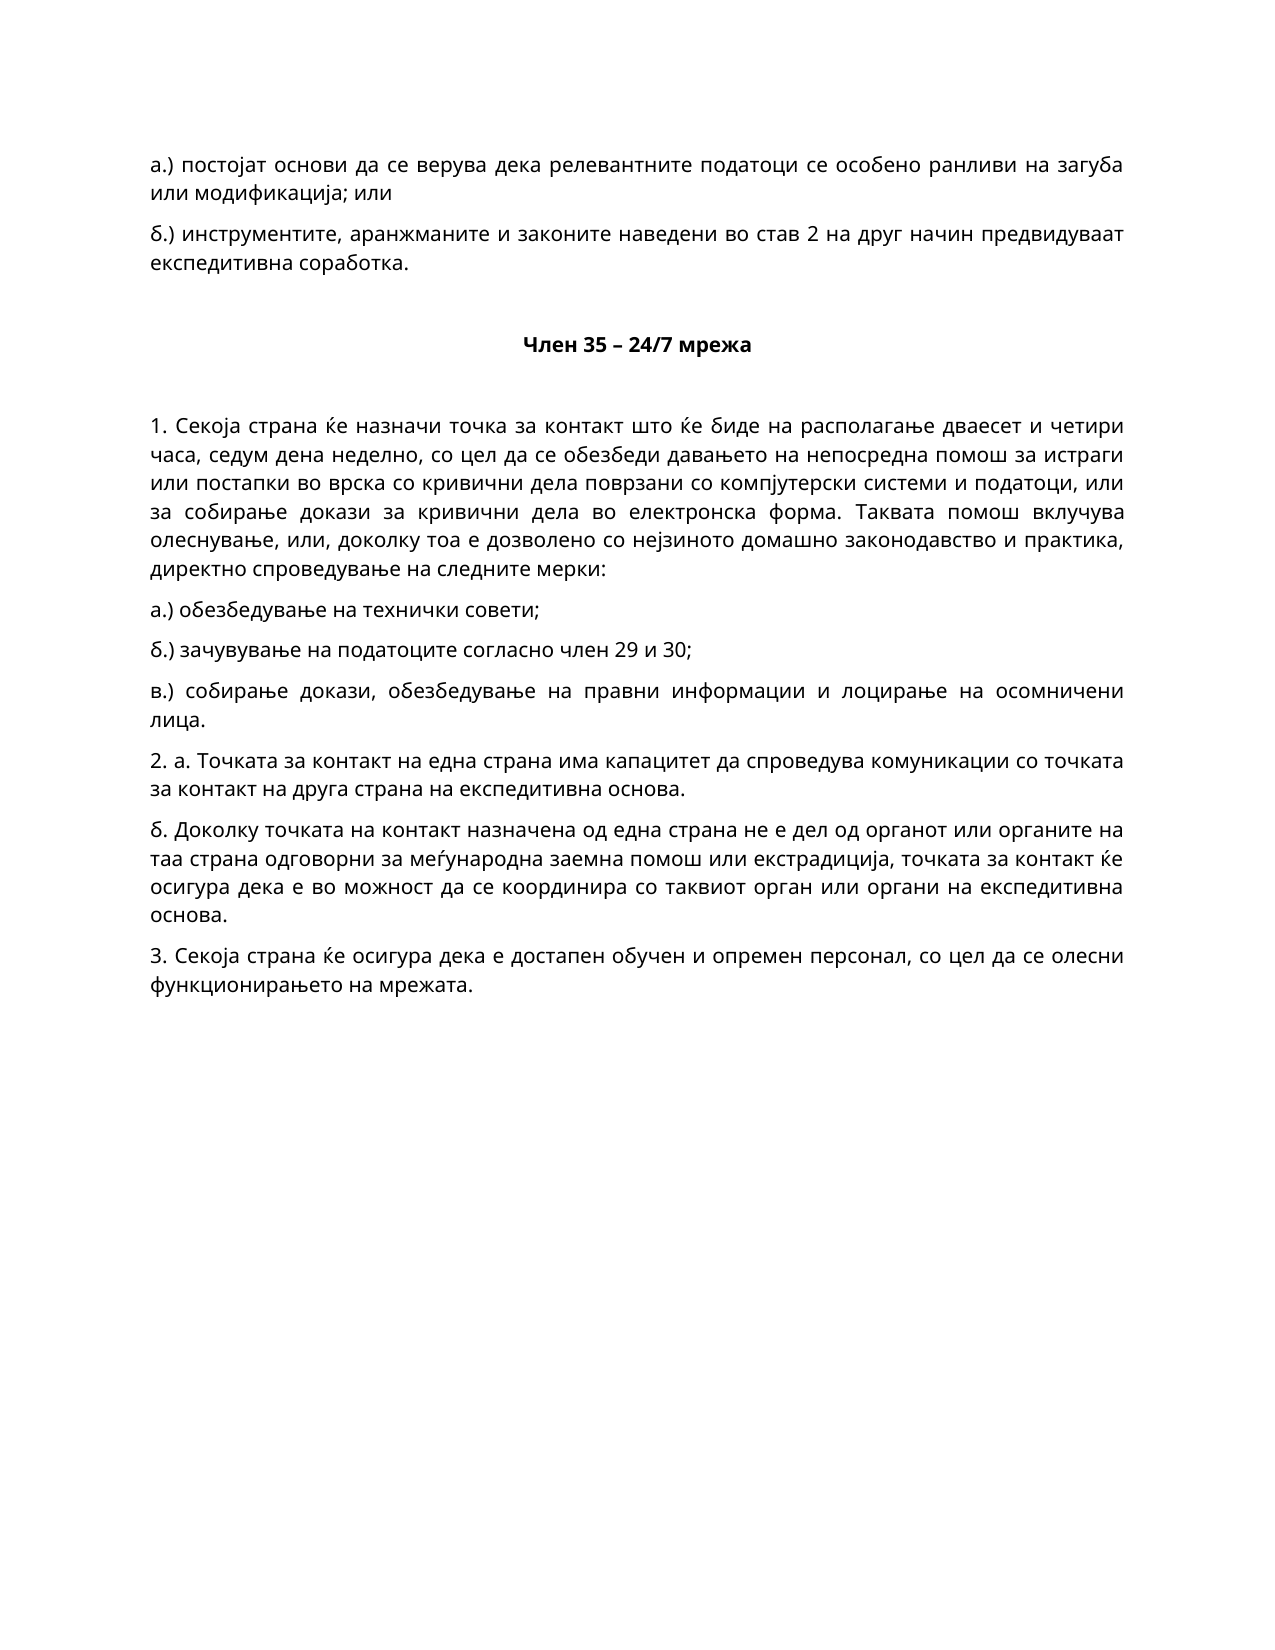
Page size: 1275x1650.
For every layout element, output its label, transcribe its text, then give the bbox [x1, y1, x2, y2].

text б.) инструментите, аранжманите и законите наведени во став 2 на друг начин предвидуваат експедитивна соработка. [150, 219, 1125, 276]
text 2. а. Точката за контакт на една страна има капацитет да спроведува комуникации со точката за контакт на друга страна на експедитивна основа. [150, 746, 1125, 803]
text б. Доколку точката на контакт назначена од една страна не е дел од органот или органите на таа страна одговорни за меѓународна заемна помош или екстрадиција, точката за контакт ќе осигура дека е во можност да се координира со таквиот орган или органи на експедитивна основа. [150, 815, 1125, 929]
text 1. Секоја страна ќе назначи точка за контакт што ќе биде на располагање дваесет и четири часа, седум дена неделно, со цел да се обезбеди давањето на непосредна помош за истраги или постапки во врска со кривични дела поврзани со компјутерски системи и податоци, или за собирање докази за кривични дела во електронска форма. Таквата помош вклучува олеснување, или, доколку тоа е дозволено со нејзиното домашно законодавство и практика, директно спроведување на следните мерки: [150, 412, 1125, 582]
text Член 35 – 24/7 мрежа [150, 330, 1125, 358]
text в.) собирање докази, обезбедување на правни информации и лоцирање на осомничени лица. [150, 677, 1125, 733]
text а.) обезбедување на технички совети; [150, 595, 1125, 623]
text б.) зачувување на податоците согласно член 29 и 30; [150, 636, 1125, 664]
text а.) постојат основи да се верува дека релевантните податоци се особено ранливи на загуба или модификација; или [150, 150, 1125, 207]
text 3. Секоја страна ќе осигура дека е достапен обучен и опремен персонал, со цел да се олесни функционирањето на мрежата. [150, 942, 1125, 998]
